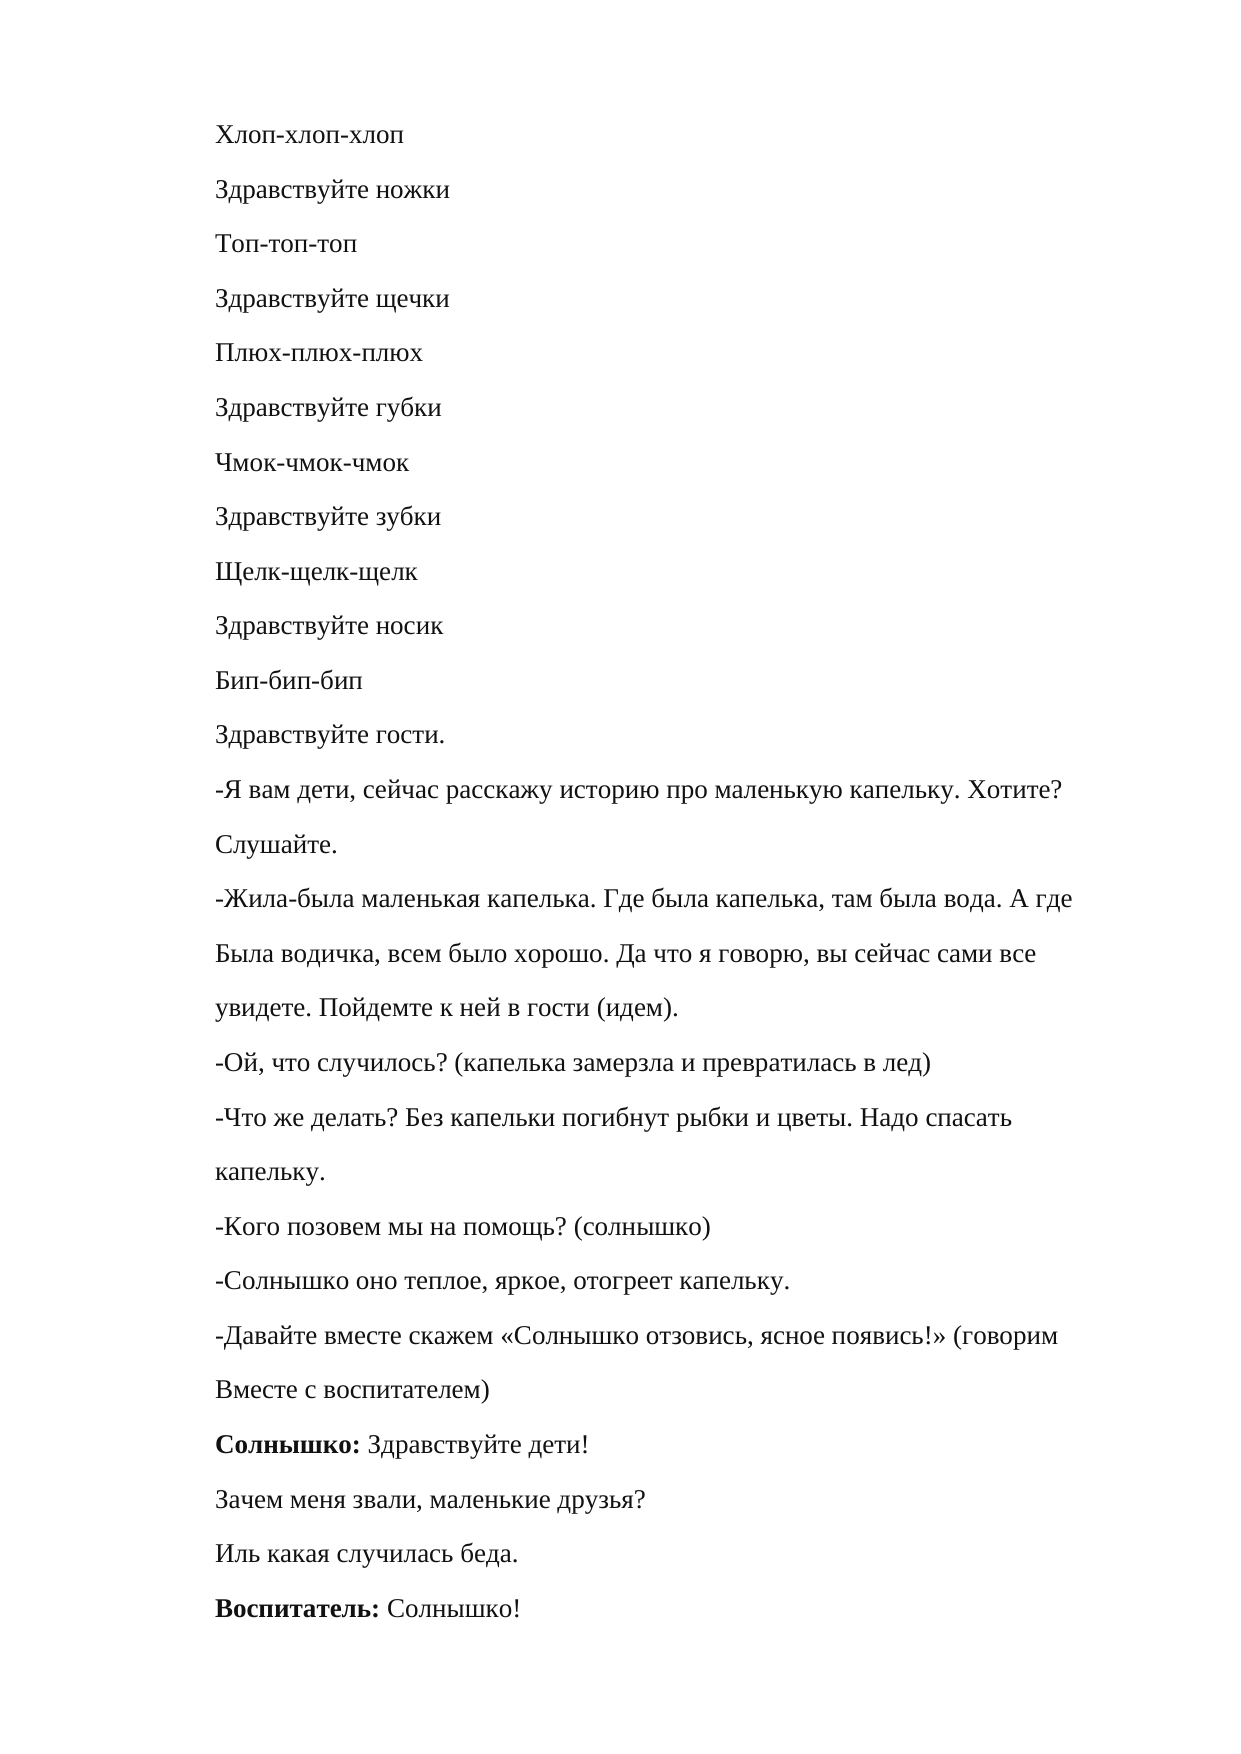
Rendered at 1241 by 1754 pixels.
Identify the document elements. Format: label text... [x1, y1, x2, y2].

text Воспитатель: Солнышко! [177, 1592, 1152, 1623]
text -Кого позовем мы на помощь? (солнышко) [177, 1210, 1152, 1241]
text Здравствуйте зубки [177, 500, 1152, 531]
text -Давайте вместе скажем «Солнышко отзовись, ясное появись!» (говорим [177, 1319, 1152, 1350]
text Иль какая случилась беда. [177, 1537, 1152, 1568]
text -Жила-была маленькая капелька. Где была капелька, там была вода. А где [177, 882, 1152, 913]
text Зачем меня звали, маленькие друзья? [177, 1483, 1152, 1514]
text Вместе с воспитателем) [177, 1373, 1152, 1405]
text увидете. Пойдемте к ней в гости (идем). [177, 991, 1152, 1023]
text Плюх-плюх-плюх [177, 336, 1152, 368]
text Солнышко: Здравствуйте дети! [177, 1428, 1152, 1459]
text -Что же делать? Без капельки погибнут рыбки и цветы. Надо спасать [177, 1101, 1152, 1132]
text Здравствуйте гости. [177, 718, 1152, 750]
text Здравствуйте носик [177, 609, 1152, 641]
text Здравствуйте ножки [177, 173, 1152, 204]
text -Ой, что случилось? (капелька замерзла и превратилась в лед) [177, 1046, 1152, 1077]
text Чмок-чмок-чмок [177, 446, 1152, 477]
text капельку. [177, 1155, 1152, 1186]
text Бип-бип-бип [177, 664, 1152, 695]
text Здравствуйте губки [177, 391, 1152, 422]
text -Я вам дети, сейчас расскажу историю про маленькую капельку. Хотите? [177, 773, 1152, 804]
text Щелк-щелк-щелк [177, 555, 1152, 586]
text Была водичка, всем было хорошо. Да что я говорю, вы сейчас сами все [177, 937, 1152, 968]
text Здравствуйте щечки [177, 282, 1152, 313]
text -Солнышко оно теплое, яркое, отогреет капельку. [177, 1264, 1152, 1296]
text Хлоп-хлоп-хлоп [177, 118, 1152, 149]
text Слушайте. [177, 828, 1152, 859]
text Топ-топ-топ [177, 227, 1152, 258]
